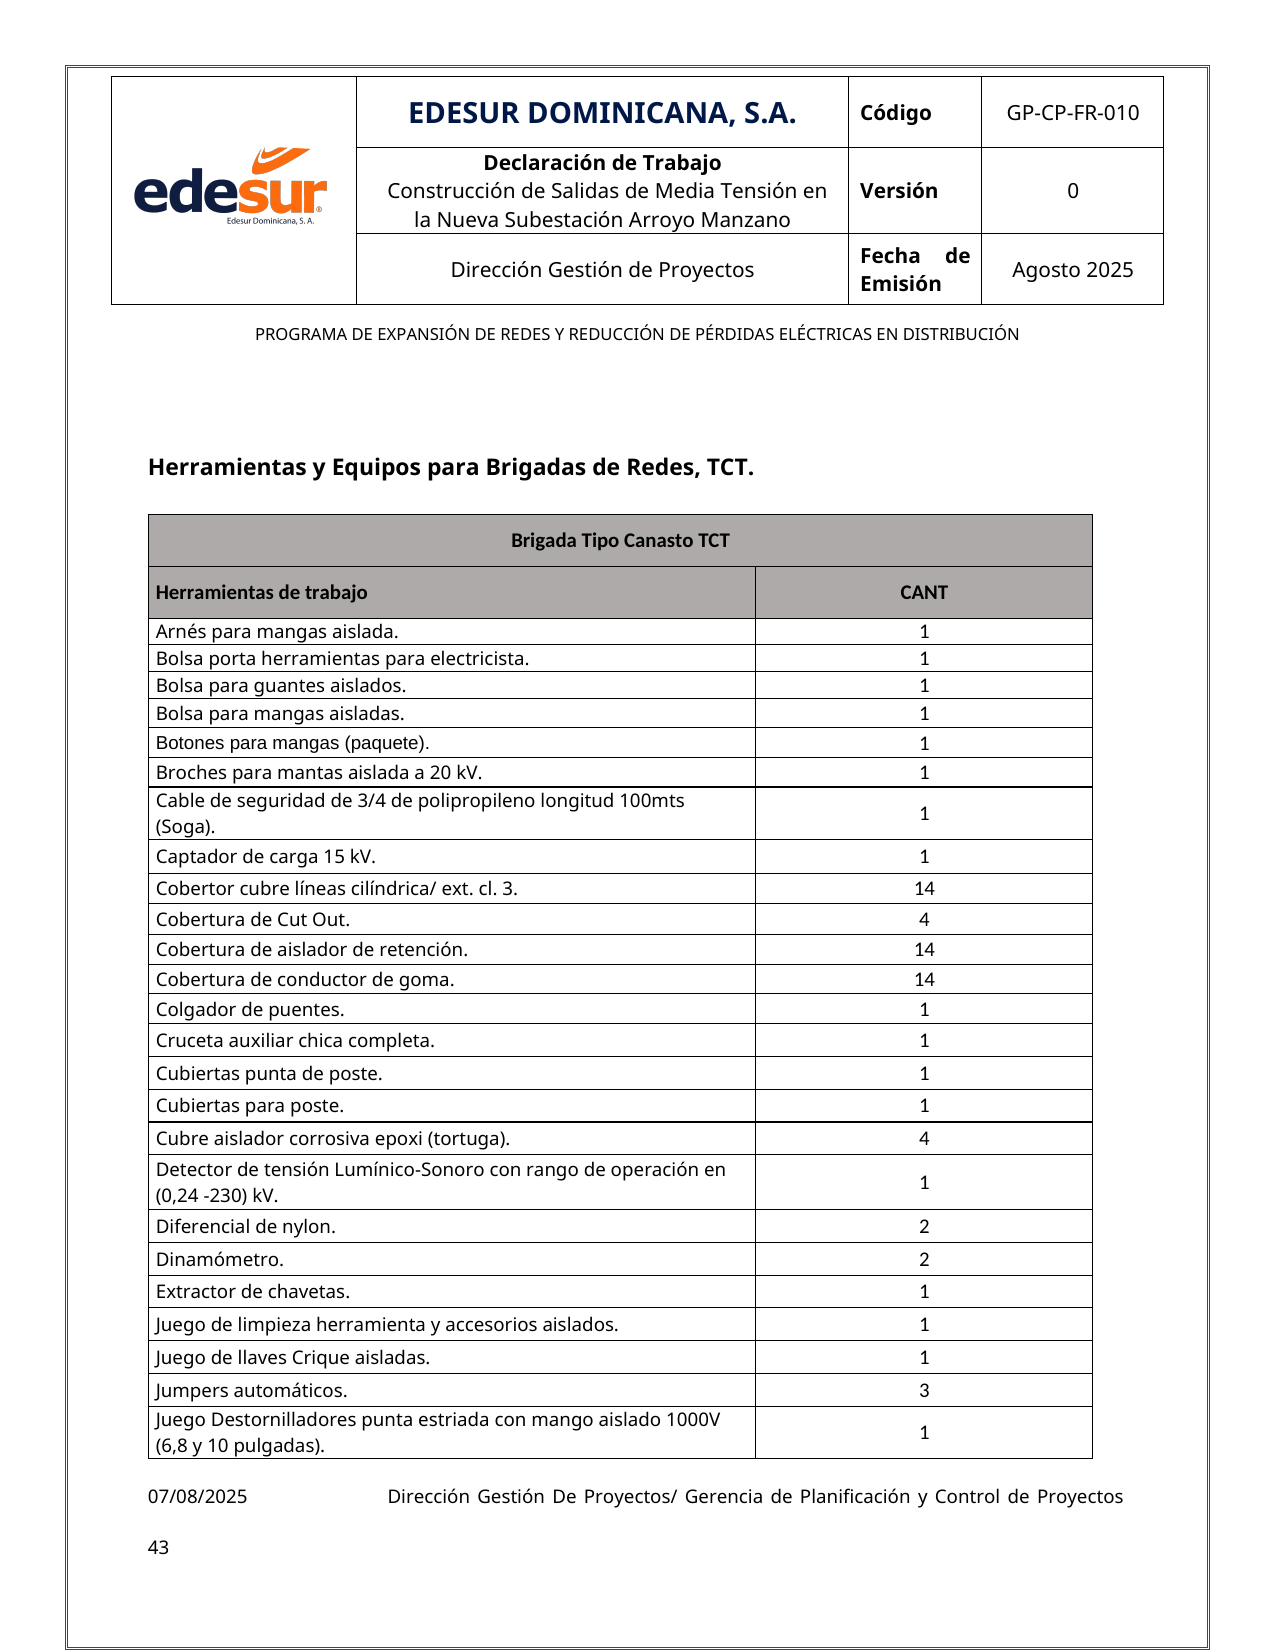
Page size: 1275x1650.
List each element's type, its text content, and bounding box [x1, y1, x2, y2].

table_cell 4 [756, 904, 1092, 934]
table_cell Bolsa para mangas aisladas. [149, 699, 755, 727]
table_cell Captador de carga 15 kV. [149, 840, 755, 873]
table_cell Broches para mantas aislada a 20 kV. [149, 758, 755, 786]
table_cell 1 [756, 994, 1092, 1023]
table_cell Dinamómetro. [149, 1243, 755, 1274]
table_cell 1 [756, 1024, 1092, 1056]
table_cell Cable de seguridad de 3/4 de polipropileno longitud 100mts (Soga). [149, 788, 755, 838]
table_cell 1 [756, 1341, 1092, 1373]
table_cell Diferencial de nylon. [149, 1210, 755, 1242]
table_cell Colgador de puentes. [149, 994, 755, 1023]
table_cell 1 [756, 672, 1092, 697]
table_cell Botones para mangas (paquete). [149, 728, 755, 757]
table_cell 1 [756, 1276, 1092, 1307]
table_cell Cubiertas punta de poste. [149, 1057, 755, 1088]
table_cell CANT [756, 567, 1092, 618]
table_cell Cubre aislador corrosiva epoxi (tortuga). [149, 1123, 755, 1154]
table_cell 1 [756, 1407, 1092, 1458]
table_cell Jumpers automáticos. [149, 1374, 755, 1406]
picture [120, 139, 343, 230]
table_cell 1 [756, 1057, 1092, 1088]
table_cell 1 [756, 758, 1092, 786]
table_cell Juego de llaves Crique aisladas. [149, 1341, 755, 1373]
table_cell 4 [756, 1123, 1092, 1154]
table_cell 1 [756, 1155, 1092, 1209]
table_cell 1 [756, 699, 1092, 727]
table_cell Detector de tensión Lumínico-Sonoro con rango de operación en (0,24 -230) kV. [149, 1155, 755, 1209]
table_cell 1 [756, 645, 1092, 671]
table_cell 2 [756, 1243, 1092, 1274]
table_cell Juego de limpieza herramienta y accesorios aislados. [149, 1308, 755, 1340]
table_cell 14 [756, 935, 1092, 963]
table_cell Cruceta auxiliar chica completa. [149, 1024, 755, 1056]
table_cell Cobertura de Cut Out. [149, 904, 755, 934]
table_cell Extractor de chavetas. [149, 1276, 755, 1307]
table_cell 2 [756, 1210, 1092, 1242]
table_cell Cobertura de conductor de goma. [149, 965, 755, 993]
table_cell 3 [756, 1374, 1092, 1406]
table_cell 1 [756, 788, 1092, 838]
table_cell Cobertura de aislador de retención. [149, 935, 755, 963]
text Herramientas y Equipos para Brigadas de Redes, TCT. [148, 451, 1127, 482]
table_cell Herramientas de trabajo [149, 567, 755, 618]
table_cell 1 [756, 619, 1092, 644]
table_cell 1 [756, 1308, 1092, 1340]
table_cell 1 [756, 1090, 1092, 1121]
table_cell Juego Destornilladores punta estriada con mango aislado 1000V (6,8 y 10 pulgadas). [149, 1407, 755, 1458]
table_cell Arnés para mangas aislada. [149, 619, 755, 644]
table_cell 14 [756, 965, 1092, 993]
table_cell 1 [756, 840, 1092, 873]
table_cell Bolsa para guantes aislados. [149, 672, 755, 697]
table_cell Bolsa porta herramientas para electricista. [149, 645, 755, 671]
table_header Brigada Tipo Canasto TCT [149, 515, 1092, 566]
table_cell 1 [756, 728, 1092, 757]
table_cell 14 [756, 874, 1092, 903]
table_cell Cubiertas para poste. [149, 1090, 755, 1121]
table_cell Cobertor cubre líneas cilíndrica/ ext. cl. 3. [149, 874, 755, 903]
